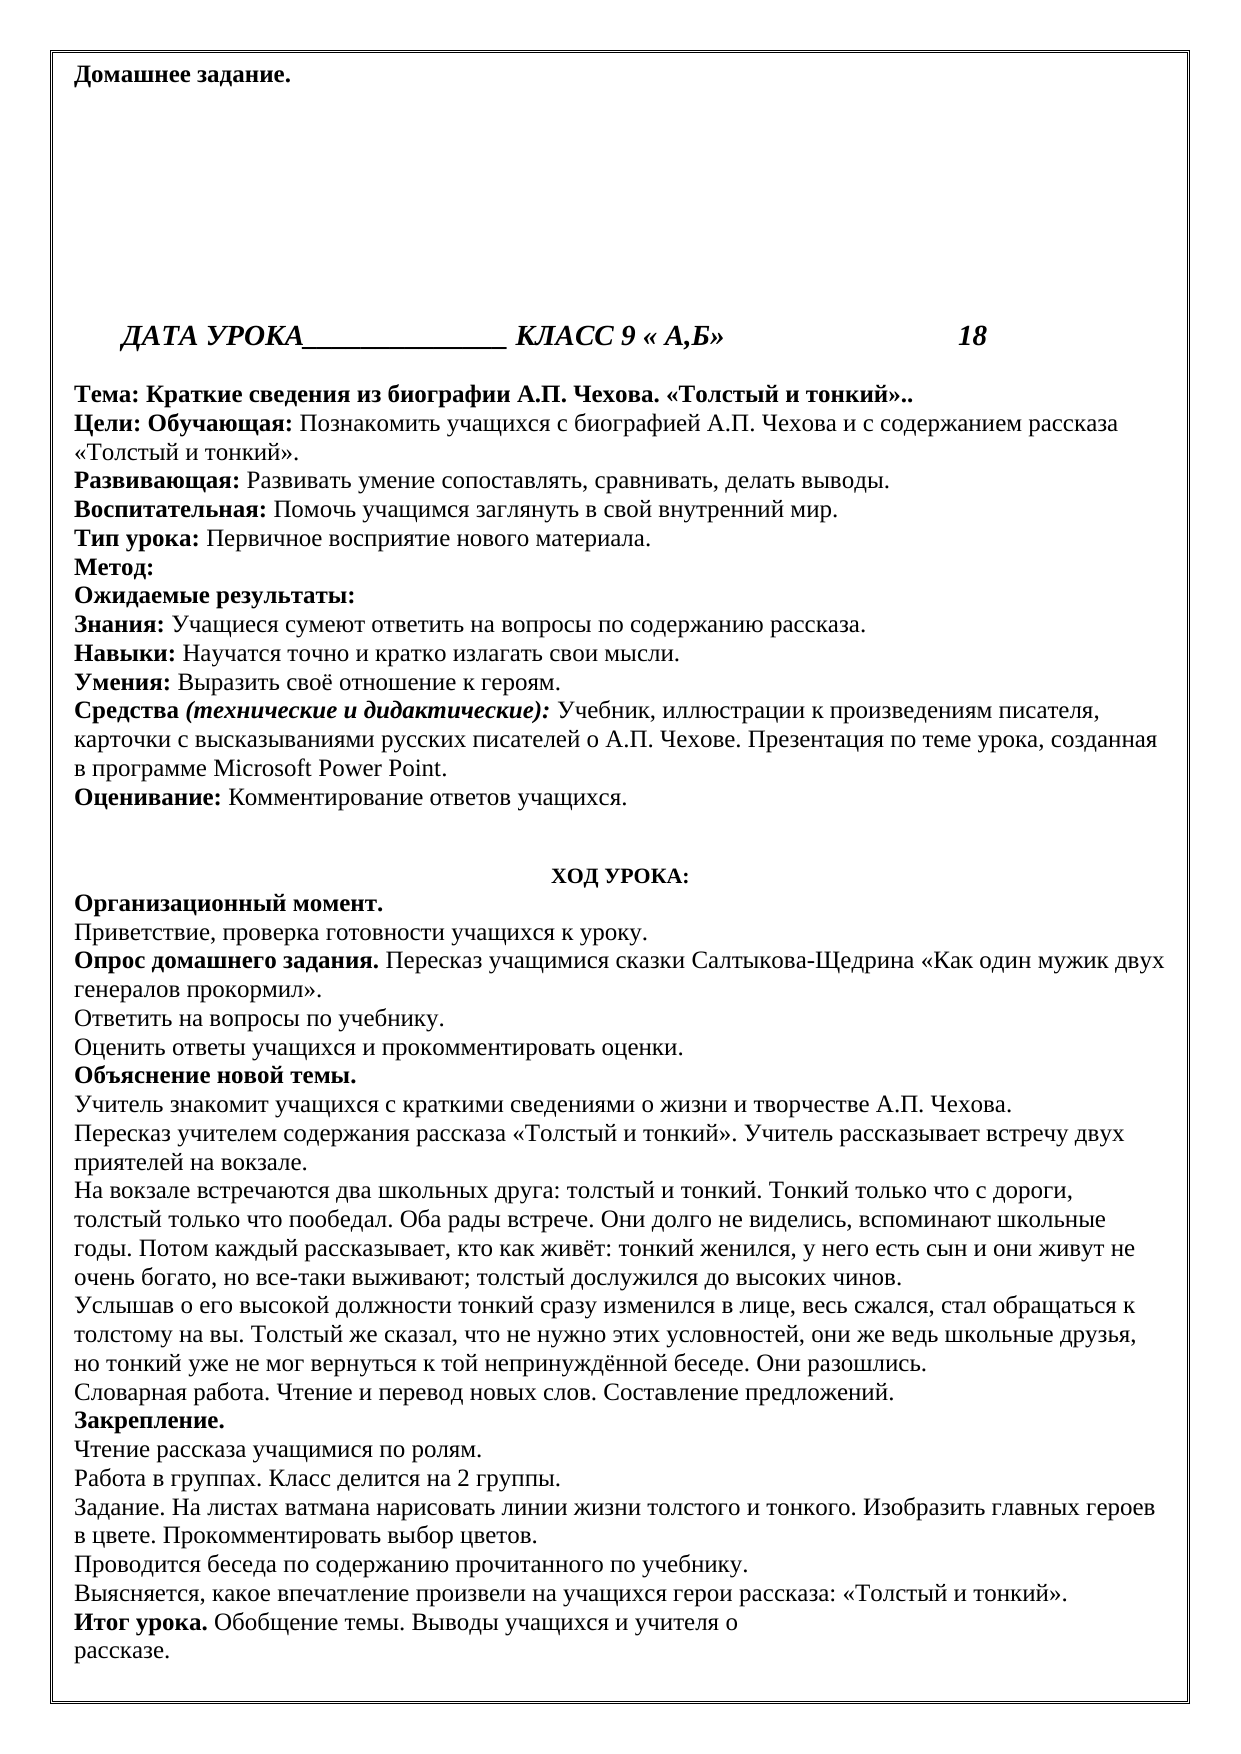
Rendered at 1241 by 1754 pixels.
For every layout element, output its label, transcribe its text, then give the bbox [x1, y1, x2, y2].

text Цели: Обучающая: Познакомить учащихся с биографией А.П. Чехова и с содержанием рассказа [74, 408, 1167, 437]
text Итог урока. Обобщение темы. Выводы учащихся и учителя о [74, 1607, 1167, 1635]
text Опрос домашнего задания. Пересказ учащимися сказки Салтыкова-Щедрина «Как один мужик двух генералов прокормил». [74, 945, 1167, 1003]
text Оценивание: Комментирование ответов учащихся. [74, 782, 1167, 811]
text Знания: Учащиеся сумеют ответить на вопросы по содержанию рассказа. [74, 609, 1167, 638]
text Услышав о его высокой должности тонкий сразу изменился в лице, весь сжался, стал обращаться к толстому на вы. Толстый же сказал, что не нужно этих условностей, они же ведь школьные друзья, но тонкий уже не мог вернуться к той непринуждённой беседе. Они разошлись. [74, 1290, 1167, 1377]
text Выясняется, какое впечатление произвели на учащихся герои рассказа: «Толстый и тонкий». [74, 1578, 1167, 1607]
text Средства (технические и дидактические): Учебник, иллюстрации к произведениям писателя, карточки с высказываниями русских писателей о А.П. Чехове. Презентация по теме урока, созданная [74, 696, 1167, 753]
text Чтение рассказа учащимися по ролям. [74, 1434, 1167, 1463]
text Работа в группах. Класс делится на 2 группы. [74, 1463, 1167, 1492]
text Словарная работа. Чтение и перевод новых слов. Составление предложений. [74, 1377, 1167, 1405]
text в программе Microsoft Power Point. [74, 753, 1167, 782]
text Ожидаемые результаты: [74, 581, 1167, 609]
text Проводится беседа по содержанию прочитанного по учебнику. [74, 1549, 1167, 1578]
text Навыки: Научатся точно и кратко излагать свои мысли. [74, 638, 1167, 667]
text ДАТА УРОКА______________ КЛАСС 9 « А,Б» 18 [109, 318, 1167, 351]
text «Толстый и тонкий». [74, 437, 1167, 466]
text Задание. На листах ватмана нарисовать линии жизни толстого и тонкого. Изобразить главных героев в цвете. Прокомментировать выбор цветов. [74, 1492, 1167, 1549]
text Закрепление. [74, 1405, 1167, 1434]
text Умения: Выразить своё отношение к героям. [74, 667, 1167, 696]
text Оценить ответы учащихся и прокомментировать оценки. [74, 1032, 1167, 1060]
text Тип урока: Первичное восприятие нового материала. [74, 523, 1167, 552]
text Развивающая: Развивать умение сопоставлять, сравнивать, делать выводы. [74, 466, 1167, 494]
text Воспитательная: Помочь учащимся заглянуть в свой внутренний мир. [74, 494, 1167, 523]
text Домашнее задание. [74, 59, 1167, 88]
text Метод: [74, 552, 1167, 581]
text Приветствие, проверка готовности учащихся к уроку. [74, 917, 1167, 945]
text На вокзале встречаются два школьных друга: толстый и тонкий. Тонкий только что с дороги, толстый только что пообедал. Оба рады встрече. Они долго не виделись, вспоминают школьные годы. Потом каждый рассказывает, кто как живёт: тонкий женился, у него есть сын и они живут не очень богато, но все-таки выживают; толстый дослужился до высоких чинов. [74, 1175, 1167, 1290]
text Ответить на вопросы по учебнику. [74, 1003, 1167, 1032]
text Тема: Краткие сведения из биографии А.П. Чехова. «Толстый и тонкий».. [74, 379, 1167, 408]
text Организационный момент. [74, 888, 1167, 917]
text Объяснение новой темы. [74, 1060, 1167, 1089]
text Пересказ учителем содержания рассказа «Толстый и тонкий». Учитель рассказывает встречу двух приятелей на вокзале. [74, 1118, 1167, 1175]
text рассказе. [74, 1635, 1167, 1664]
text Учитель знакомит учащихся с краткими сведениями о жизни и творчестве А.П. Чехова. [74, 1089, 1167, 1118]
text ХОД УРОКА: [74, 863, 1167, 888]
